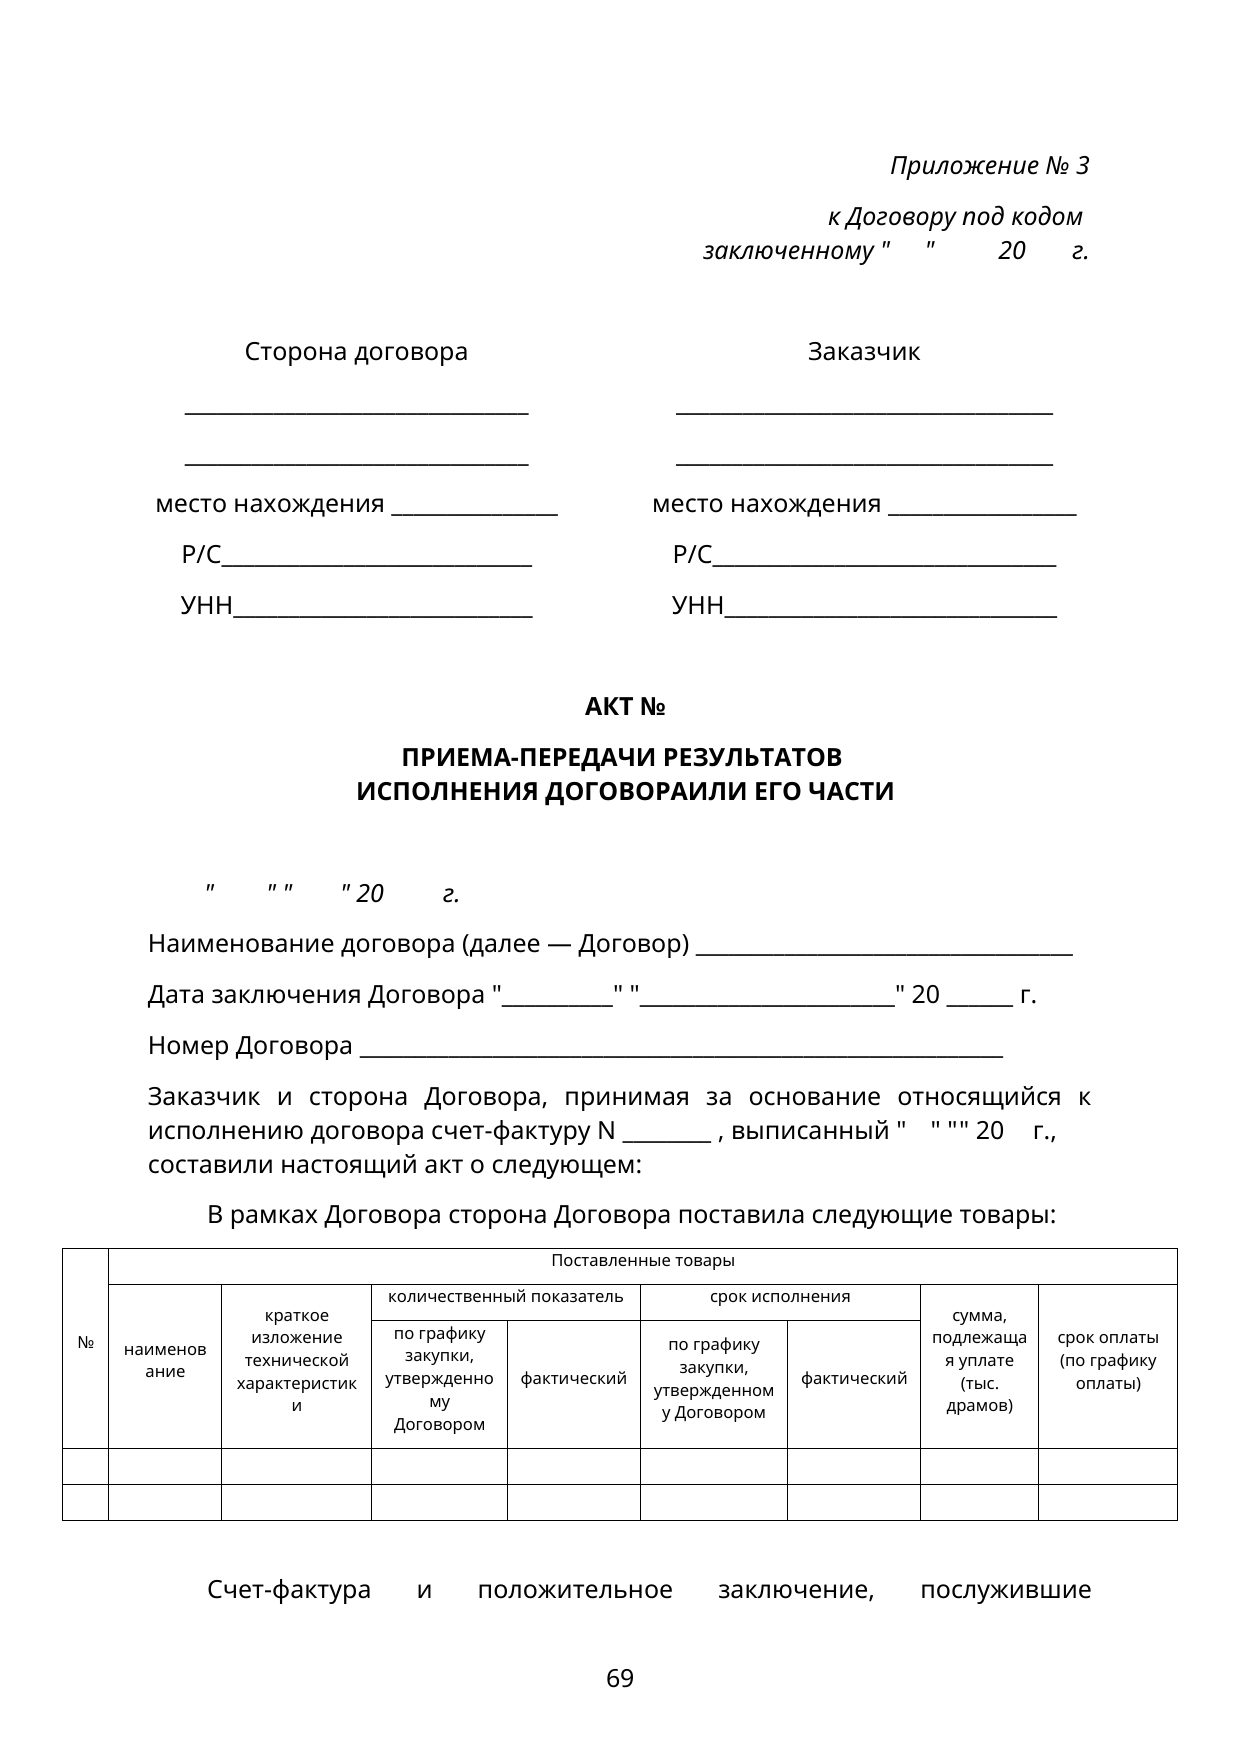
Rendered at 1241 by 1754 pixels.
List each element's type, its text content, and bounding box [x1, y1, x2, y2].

table_cell [788, 1485, 920, 1520]
text ПРИЕМА-ПЕРЕДАЧИ РЕЗУЛЬТАТОВ ИСПОЛНЕНИЯ ДОГОВОРАИЛИ ЕГО ЧАСТИ [207, 740, 1044, 808]
table_header Сторона договора _______________________________ _______________________________ место нахождения _______________ Р/С____________________________ УНН___________________________ [112, 334, 601, 638]
table_cell [222, 1485, 371, 1520]
text Приложение № 3 [148, 148, 1092, 182]
table_cell [1039, 1449, 1177, 1484]
table_cell [63, 1485, 108, 1520]
text " " " " 20 г. [148, 875, 1092, 909]
text АКТ № [207, 689, 1044, 723]
table_header № [63, 1249, 108, 1447]
table_cell [508, 1449, 640, 1484]
table_cell [921, 1449, 1038, 1484]
table_cell срок исполнения [641, 1285, 920, 1320]
text Наименование договора (далее — Договор) __________________________________ [148, 926, 1092, 960]
text Дата заключения Договора "__________" "_______________________" 20 ______ г. [148, 977, 1092, 1011]
table_cell [63, 1449, 108, 1484]
table_cell по графику закупки, утвержденному Договором [641, 1321, 787, 1447]
table_cell фактический [508, 1321, 640, 1447]
table_cell срок оплаты (по графику оплаты) [1039, 1285, 1177, 1447]
table_cell количественный показатель [372, 1285, 640, 1320]
table_cell [372, 1449, 507, 1484]
table_header Поставленные товары [109, 1249, 1177, 1284]
table_cell [222, 1449, 371, 1484]
text Заказчик и сторона Договора, принимая за основание относящийся к исполнению договора счет-фактуру N ________ , выписанный " " " " 20 г., составили настоящий акт о следующем: [148, 1078, 1092, 1180]
table_cell [1039, 1485, 1177, 1520]
table_cell краткое изложение технической характеристики [222, 1285, 371, 1447]
table_cell фактический [788, 1321, 920, 1447]
table_cell сумма, подлежащая уплате (тыс. драмов) [921, 1285, 1038, 1447]
table_cell по графику закупки, утвержденному Договором [372, 1321, 507, 1447]
table_cell [921, 1485, 1038, 1520]
table_cell [109, 1485, 221, 1520]
table_cell [641, 1485, 787, 1520]
table_header Заказчик __________________________________ __________________________________ место нахождения _________________ Р/С_______________________________ УНН______________________________ [601, 334, 1128, 638]
table_cell [788, 1449, 920, 1484]
table_cell [508, 1485, 640, 1520]
text Номер Договора __________________________________________________________ [148, 1027, 1092, 1062]
table_cell [109, 1449, 221, 1484]
table_cell [641, 1449, 787, 1484]
table_cell наименование [109, 1285, 221, 1447]
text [148, 1572, 1092, 1606]
text В рамках Договора сторона Договора поставила следующие товары: [148, 1197, 1092, 1231]
table_cell [372, 1485, 507, 1520]
text к Договору под кодом заключенному " " 20 г. [148, 198, 1092, 267]
